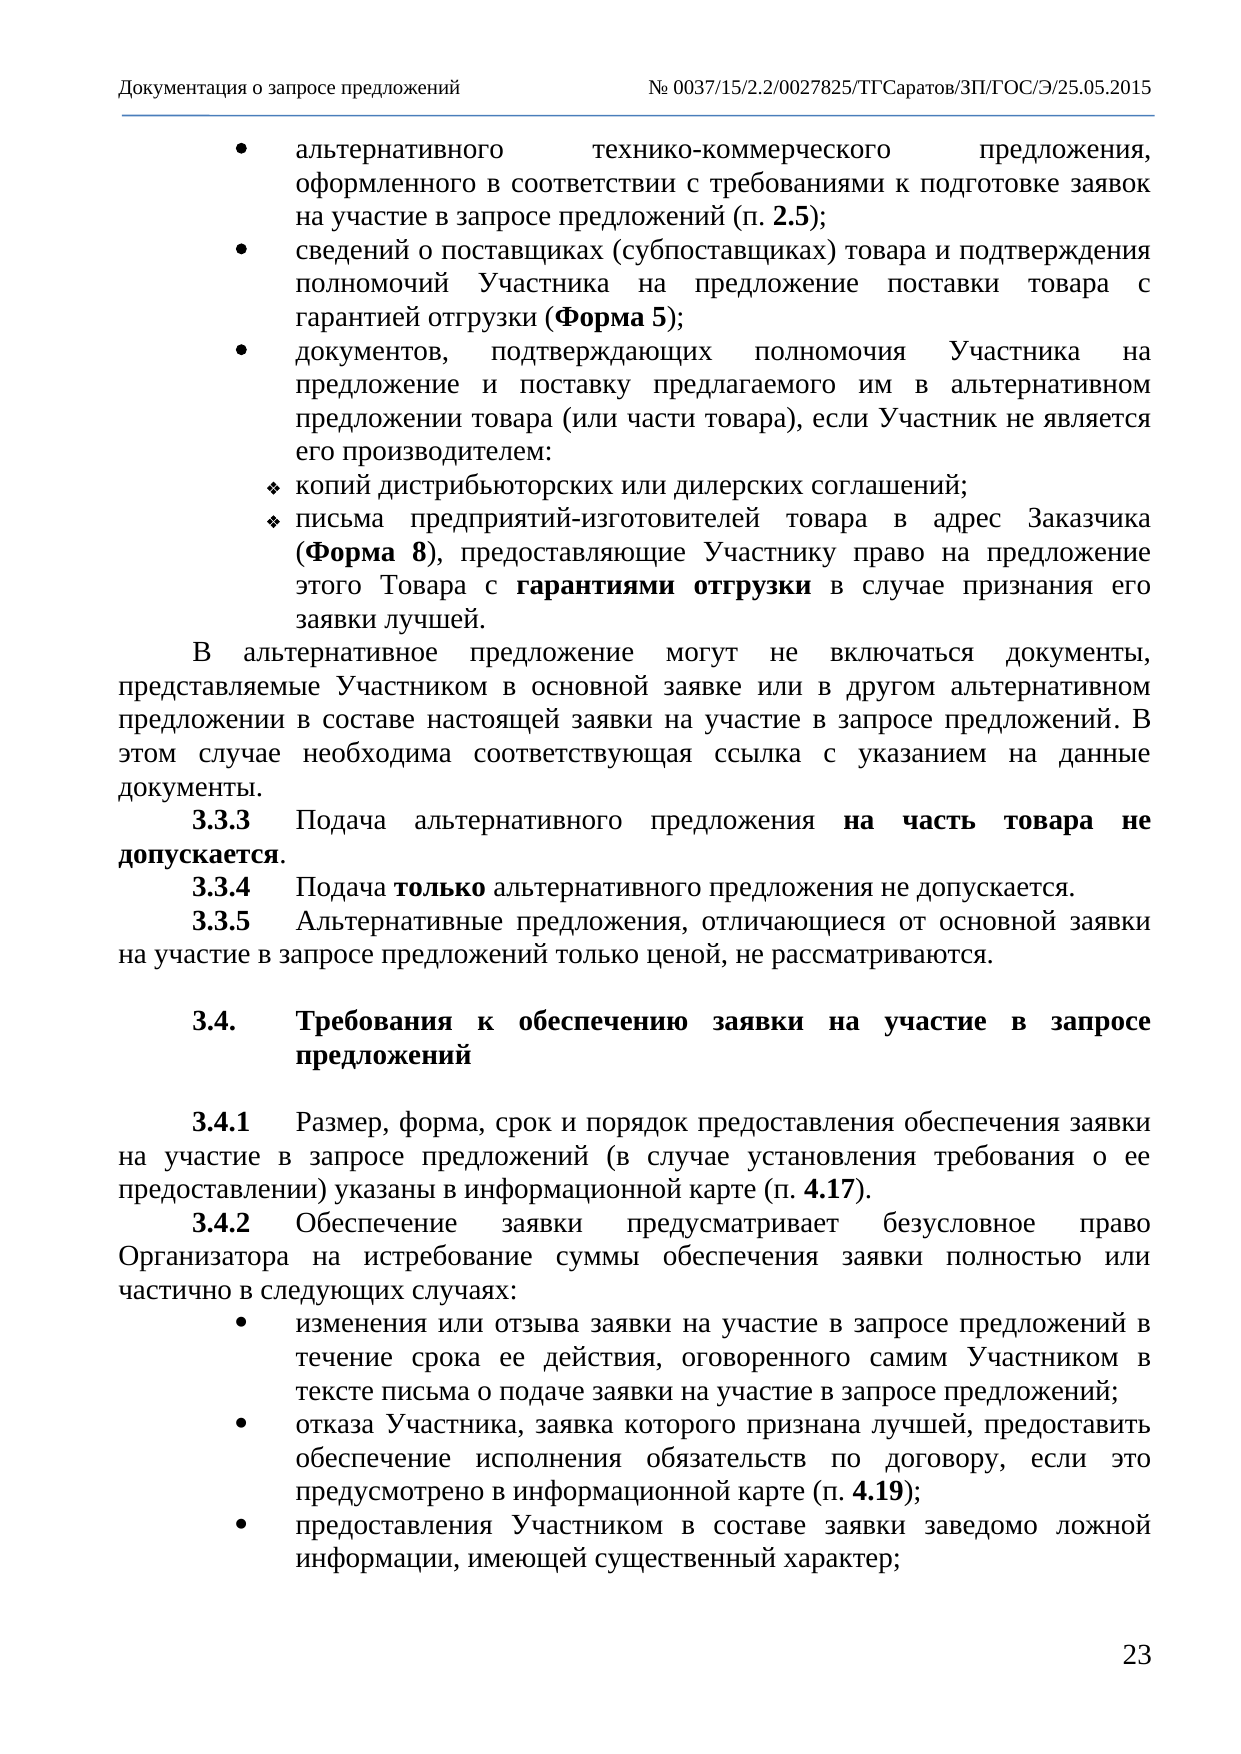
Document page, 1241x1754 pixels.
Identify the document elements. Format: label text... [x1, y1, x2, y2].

list документов, подтверждающих полномочия Участника на предложение и поставку предлагаемого им в альтернативном предложении товара (или части товара), если Участник не является его производителем: [236, 333, 1152, 467]
list альтернативного технико-коммерческого предложения, оформленного в соответствии с требованиями к подготовке заявок на участие в запросе предложений (п. 2.5); [236, 131, 1152, 232]
list сведений о поставщиках (субпоставщиках) товара и подтверждения полномочий Участника на предложение поставки товара с гарантией отгрузки (Форма 5); [236, 232, 1152, 333]
list предоставления Участником в составе заявки заведомо ложной информации, имеющей существенный характер; [236, 1507, 1152, 1574]
text В альтернативное предложение могут не включаться документы, представляемые Участником в основной заявке или в другом альтернативном предложении в составе настоящей заявки на участие в запросе предложений. В этом случае необходима соответствующая ссылка с указанием на данные документы. [118, 634, 1152, 802]
list Подача альтернативного предложения на часть товара не допускается. [118, 802, 1152, 869]
list копий дистрибьюторских или дилерских соглашений; [266, 467, 1152, 500]
list Обеспечение заявки предусматривает безусловное право Организатора на истребование суммы обеспечения заявки полностью или частично в следующих случаях: [118, 1205, 1152, 1305]
list изменения или отзыва заявки на участие в запросе предложений в течение срока ее действия, оговоренного самим Участником в тексте письма о подаче заявки на участие в запросе предложений; [236, 1305, 1152, 1406]
list Размер, форма, срок и порядок предоставления обеспечения заявки на участие в запросе предложений (в случае установления требования о ее предоставлении) указаны в информационной карте (п. 4.17). [118, 1104, 1152, 1205]
list Требования к обеспечению заявки на участие в запросе предложений [192, 1003, 1152, 1071]
list Альтернативные предложения, отличающиеся от основной заявки на участие в запросе предложений только ценой, не рассматриваются. [118, 903, 1152, 970]
list отказа Участника, заявка которого признана лучшей, предоставить обеспечение исполнения обязательств по договору, если это предусмотрено в информационной карте (п. 4.19); [236, 1406, 1152, 1507]
list письма предприятий-изготовителей товара в адрес Заказчика (Форма 8), предоставляющие Участнику право на предложение этого Товара с гарантиями отгрузки в случае признания его заявки лучшей. [266, 500, 1152, 634]
list Подача только альтернативного предложения не допускается. [118, 869, 1152, 903]
